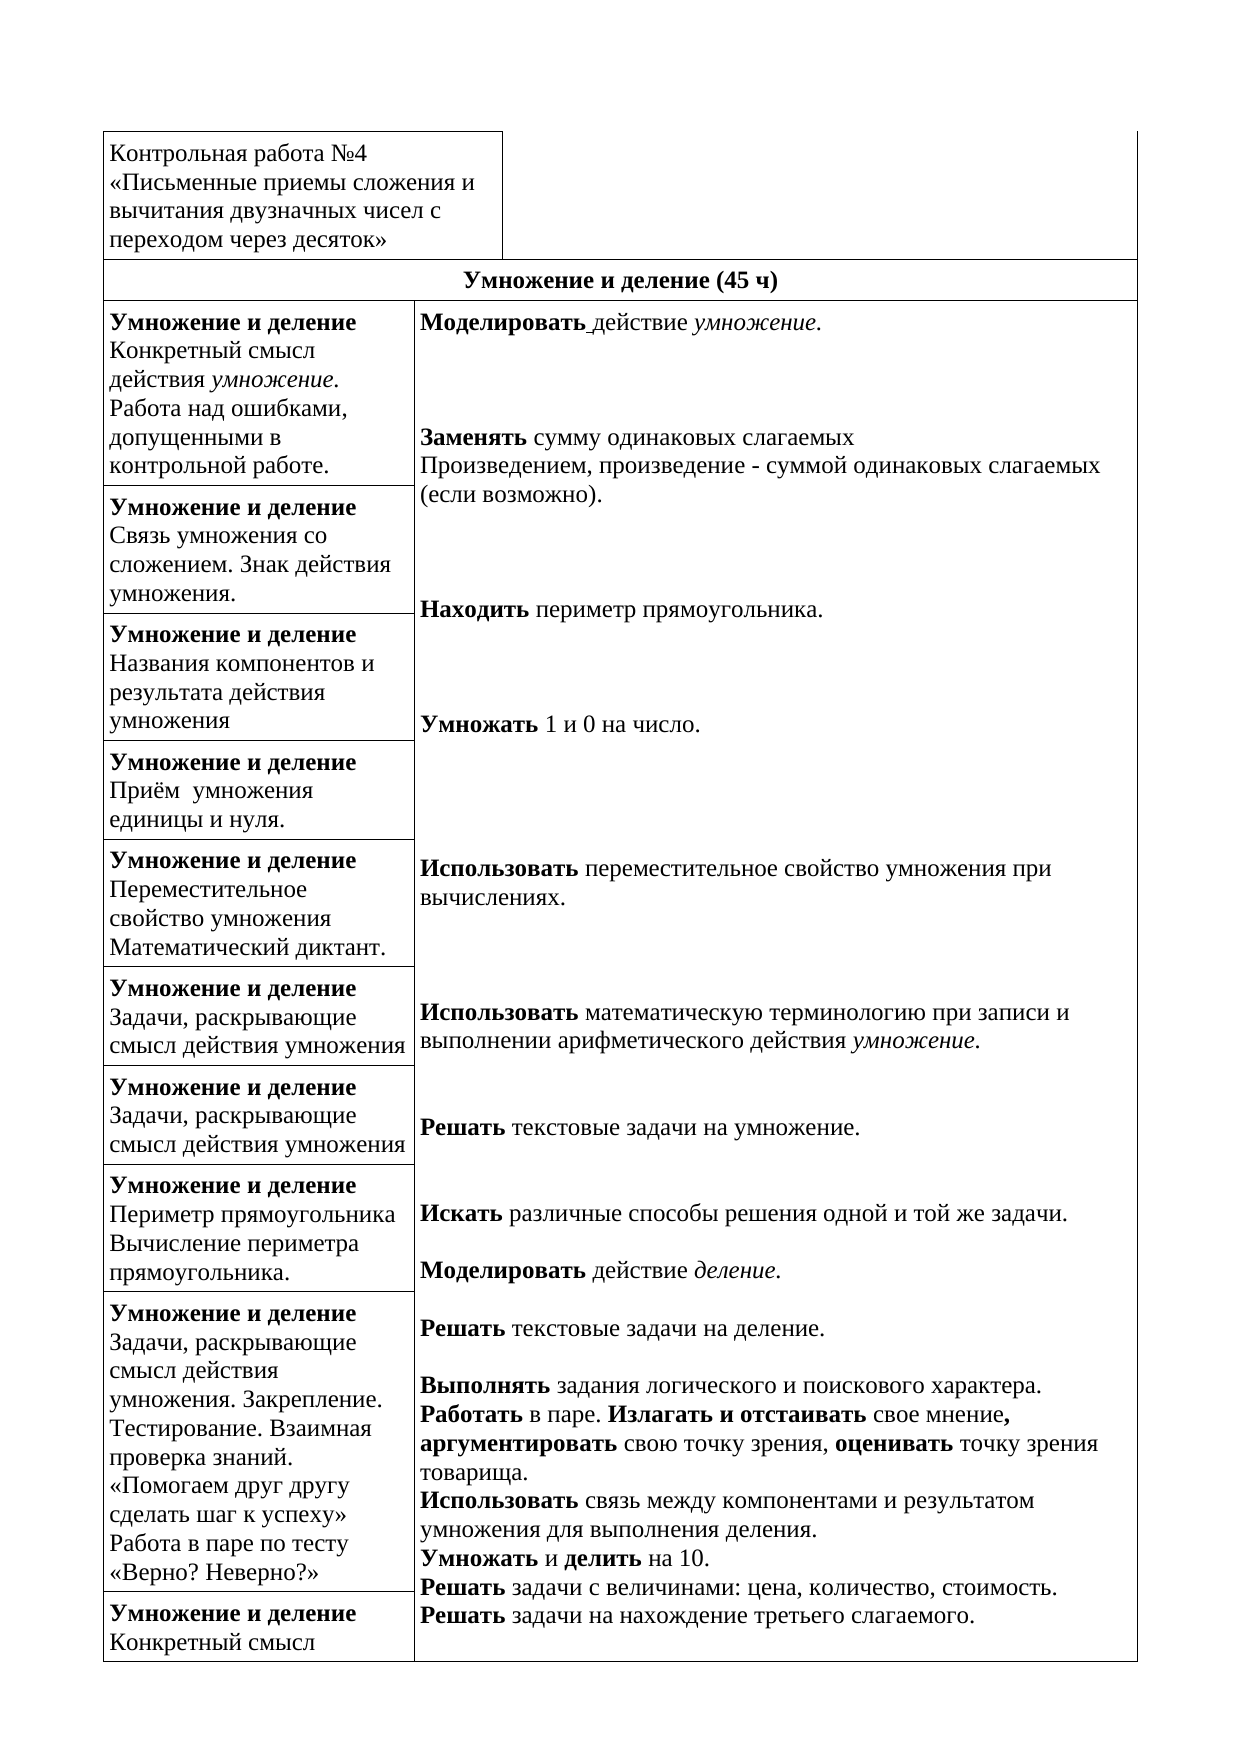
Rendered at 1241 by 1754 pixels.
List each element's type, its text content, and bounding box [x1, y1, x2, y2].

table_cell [104, 1592, 414, 1661]
table_cell Умножение и деление Названия компонентов и результата действия умножения [104, 614, 414, 740]
table_cell Умножение и деление Задачи, раскрывающие смысл действия умножения [104, 1066, 414, 1164]
table_cell Умножение и деление Конкретный смысл действия умножение. Работа над ошибками, допущенными в контрольной работе. [104, 301, 414, 485]
table_cell Моделировать действие умножение. Заменять сумму одинаковых слагаемых Произведением, произведение - суммой одинаковых слагаемых (если возможно). Находить периметр прямоугольника. Умножать 1 и 0 на число. Использовать переместительное свойство умножения при вычислениях. Использовать математическую терминологию при записи и выполнении арифметического действия умножение. Решать текстовые задачи на умножение. Искать различные способы решения одной и той же задачи. Моделировать действие деление. Решать текстовые задачи на деление. Выполнять задания логического и поискового характера. Работать в паре. Излагать и отстаивать свое мнение, аргументировать свою точку зрения, оценивать точку зрения товарища. Использовать связь между компонентами и результатом умножения для выполнения деления. Умножать и делить на 10. Решать задачи с величинами: цена, количество, стоимость. Решать задачи на нахождение третьего слагаемого. [415, 301, 1137, 1661]
table_cell Умножение и деление Связь умножения со сложением. Знак действия умножения. [104, 486, 414, 612]
table_cell Умножение и деление (45 ч) [104, 260, 1137, 300]
table_cell Умножение и деление Задачи, раскрывающие смысл действия умножения. Закрепление. Тестирование. Взаимная проверка знаний. «Помогаем друг другу сделать шаг к успеху» Работа в паре по тесту «Верно? Неверно?» [104, 1292, 414, 1591]
table_cell Контрольная работа №4 «Письменные приемы сложения и вычитания двузначных чисел с переходом через десяток» [104, 132, 502, 259]
table_cell Умножение и деление Приём умножения единицы и нуля. [104, 741, 414, 839]
table_cell Умножение и деление Переместительное свойство умножения Математический диктант. [104, 840, 414, 966]
table_cell Умножение и деление Задачи, раскрывающие смысл действия умножения [104, 967, 414, 1065]
table_cell Умножение и деление Периметр прямоугольника Вычисление периметра прямоугольника. [104, 1165, 414, 1291]
